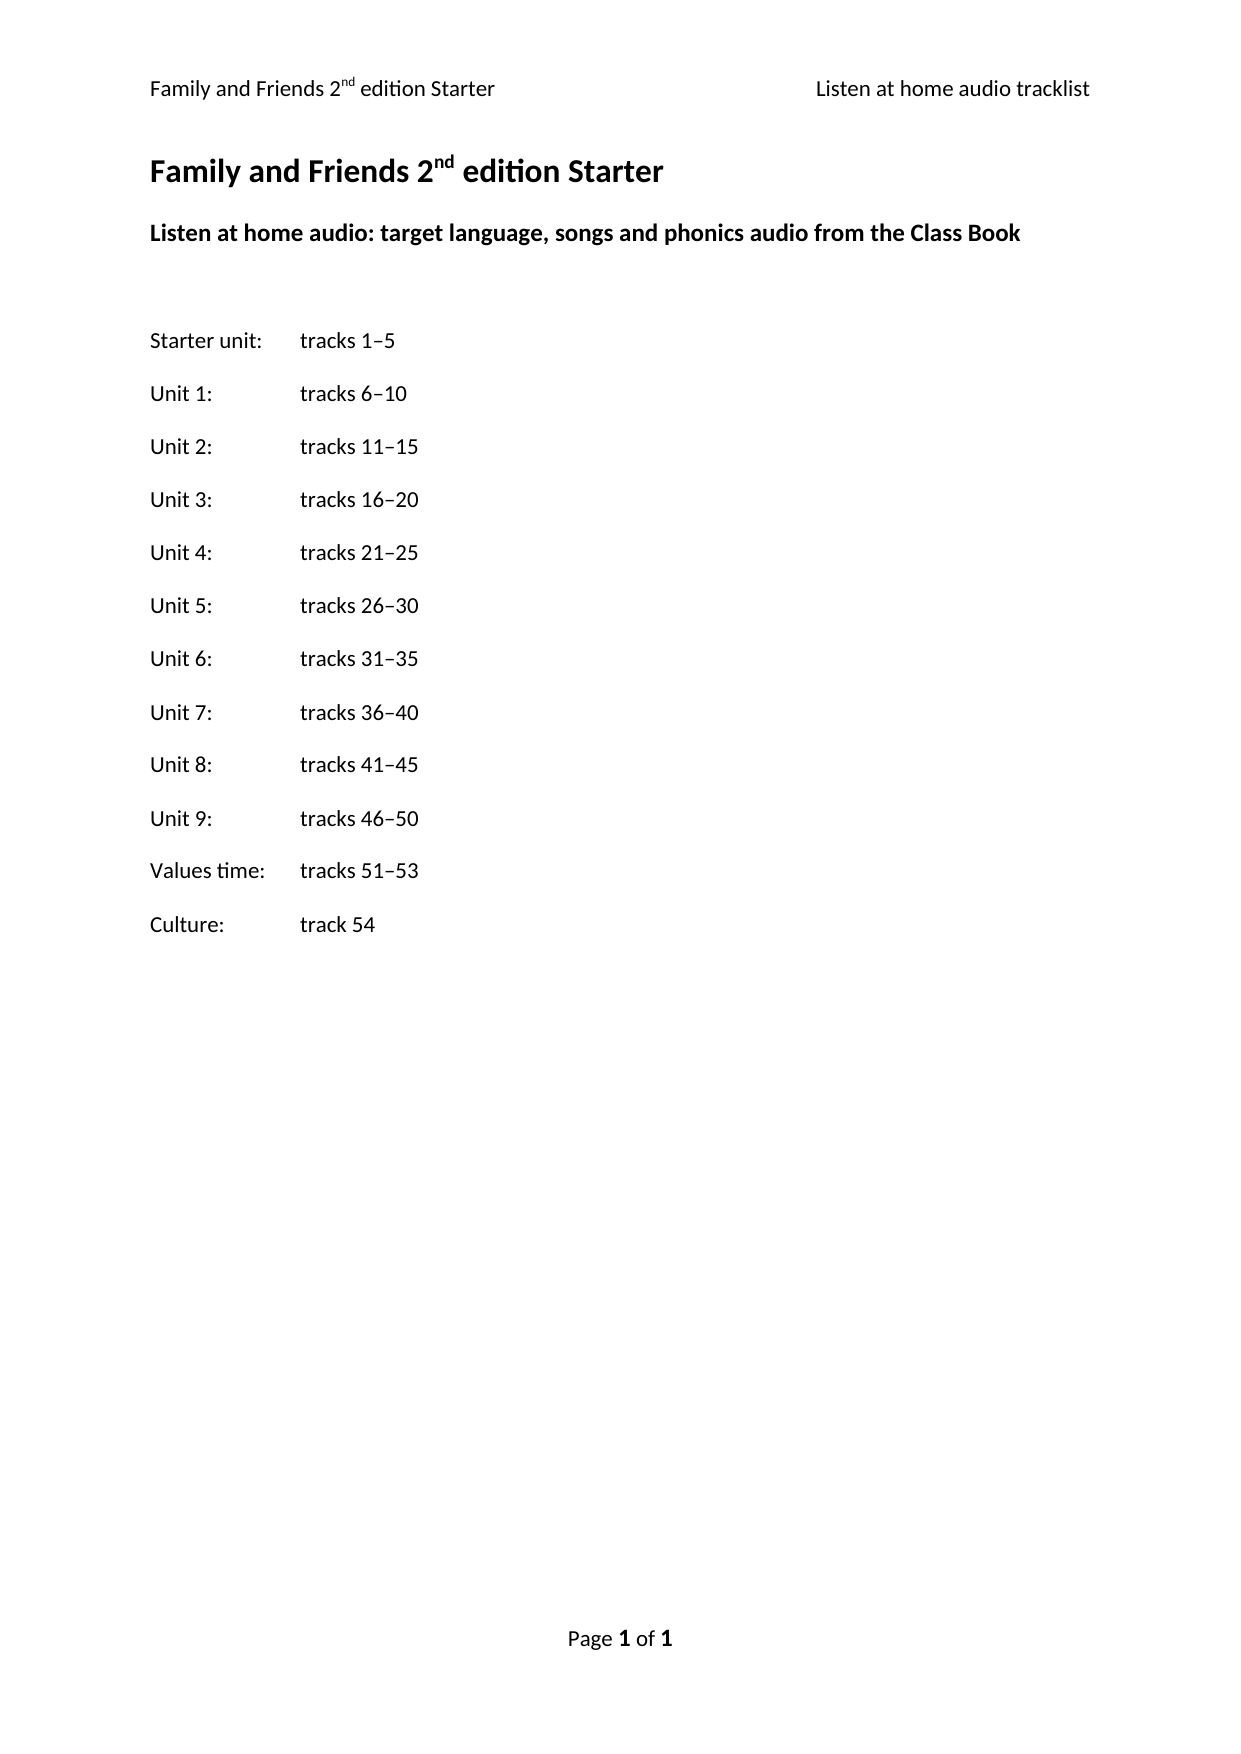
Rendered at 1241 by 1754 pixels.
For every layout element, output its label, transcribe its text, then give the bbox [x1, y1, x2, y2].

text Unit 1: tracks 6–10 [150, 379, 1090, 407]
text Unit 2: tracks 11–15 [150, 432, 1090, 461]
text Unit 8: tracks 41–45 [150, 751, 1090, 779]
text Family and Friends 2nd edition Starter [150, 150, 1090, 191]
text Listen at home audio: target language, songs and phonics audio from the Class Book [150, 218, 1090, 248]
text Unit 4: tracks 21–25 [150, 538, 1090, 567]
text Unit 6: tracks 31–35 [150, 644, 1090, 673]
text Culture: track 54 [150, 910, 1090, 938]
text Values time: tracks 51–53 [150, 857, 1090, 885]
text Unit 7: tracks 36–40 [150, 698, 1090, 726]
text Unit 3: tracks 16–20 [150, 486, 1090, 513]
text Starter unit: tracks 1–5 [150, 326, 1090, 354]
text Unit 5: tracks 26–30 [150, 592, 1090, 619]
text Unit 9: tracks 46–50 [150, 804, 1090, 832]
